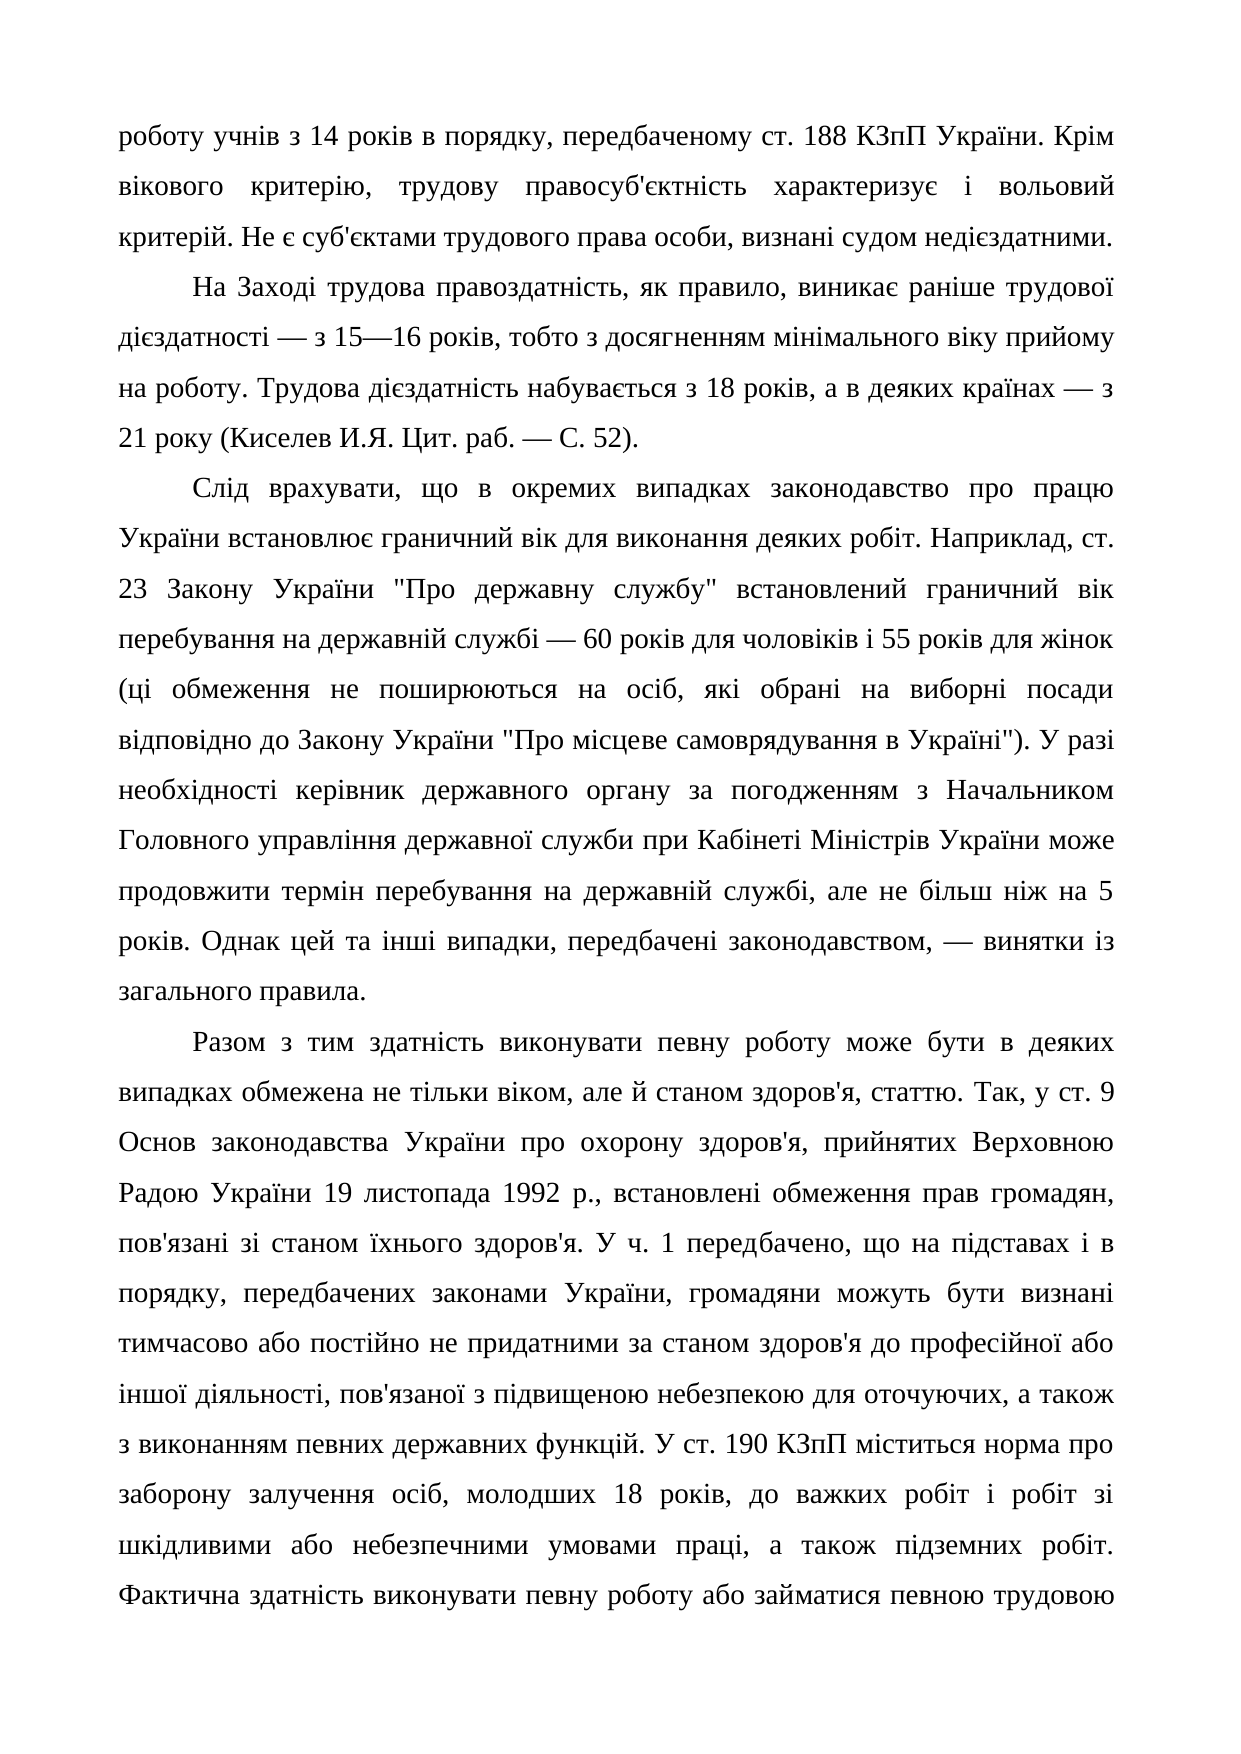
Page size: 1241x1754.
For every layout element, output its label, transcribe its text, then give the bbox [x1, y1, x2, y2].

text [118, 1024, 1115, 1611]
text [118, 118, 1115, 252]
text Слід врахувати, що в окремих випадках законодавство про працю України встановлює граничний вік для виконання деяких робіт. Наприклад, ст. 23 Закону України "Про державну службу" встановлений граничний вік перебування на державній службі — 60 років для чоловіків і 55 років для жінок (ці обмеження не поширюються на осіб, які обрані на виборні посади відповідно до Закону України "Про місцеве самоврядування в Україні"). У разі необхідності керівник державного органу за погодженням з Начальником Головного управління державної служби при Кабінеті Міністрів України може продовжити термін перебування на державній службі, але не більш ніж на 5 років. Однак цей та інші випадки, передбачені законодавством, — винятки із загального правила. [118, 470, 1115, 1007]
text На Заході трудова правоздатність, як правило, виникає раніше трудової дієздатності — з 15—16 років, тобто з досягненням мінімального віку прийому на роботу. Трудова дієздатність набувається з 18 років, а в деяких країнах — з 21 року (Киселев И.Я. Цит. раб. — С. 52). [118, 269, 1115, 453]
